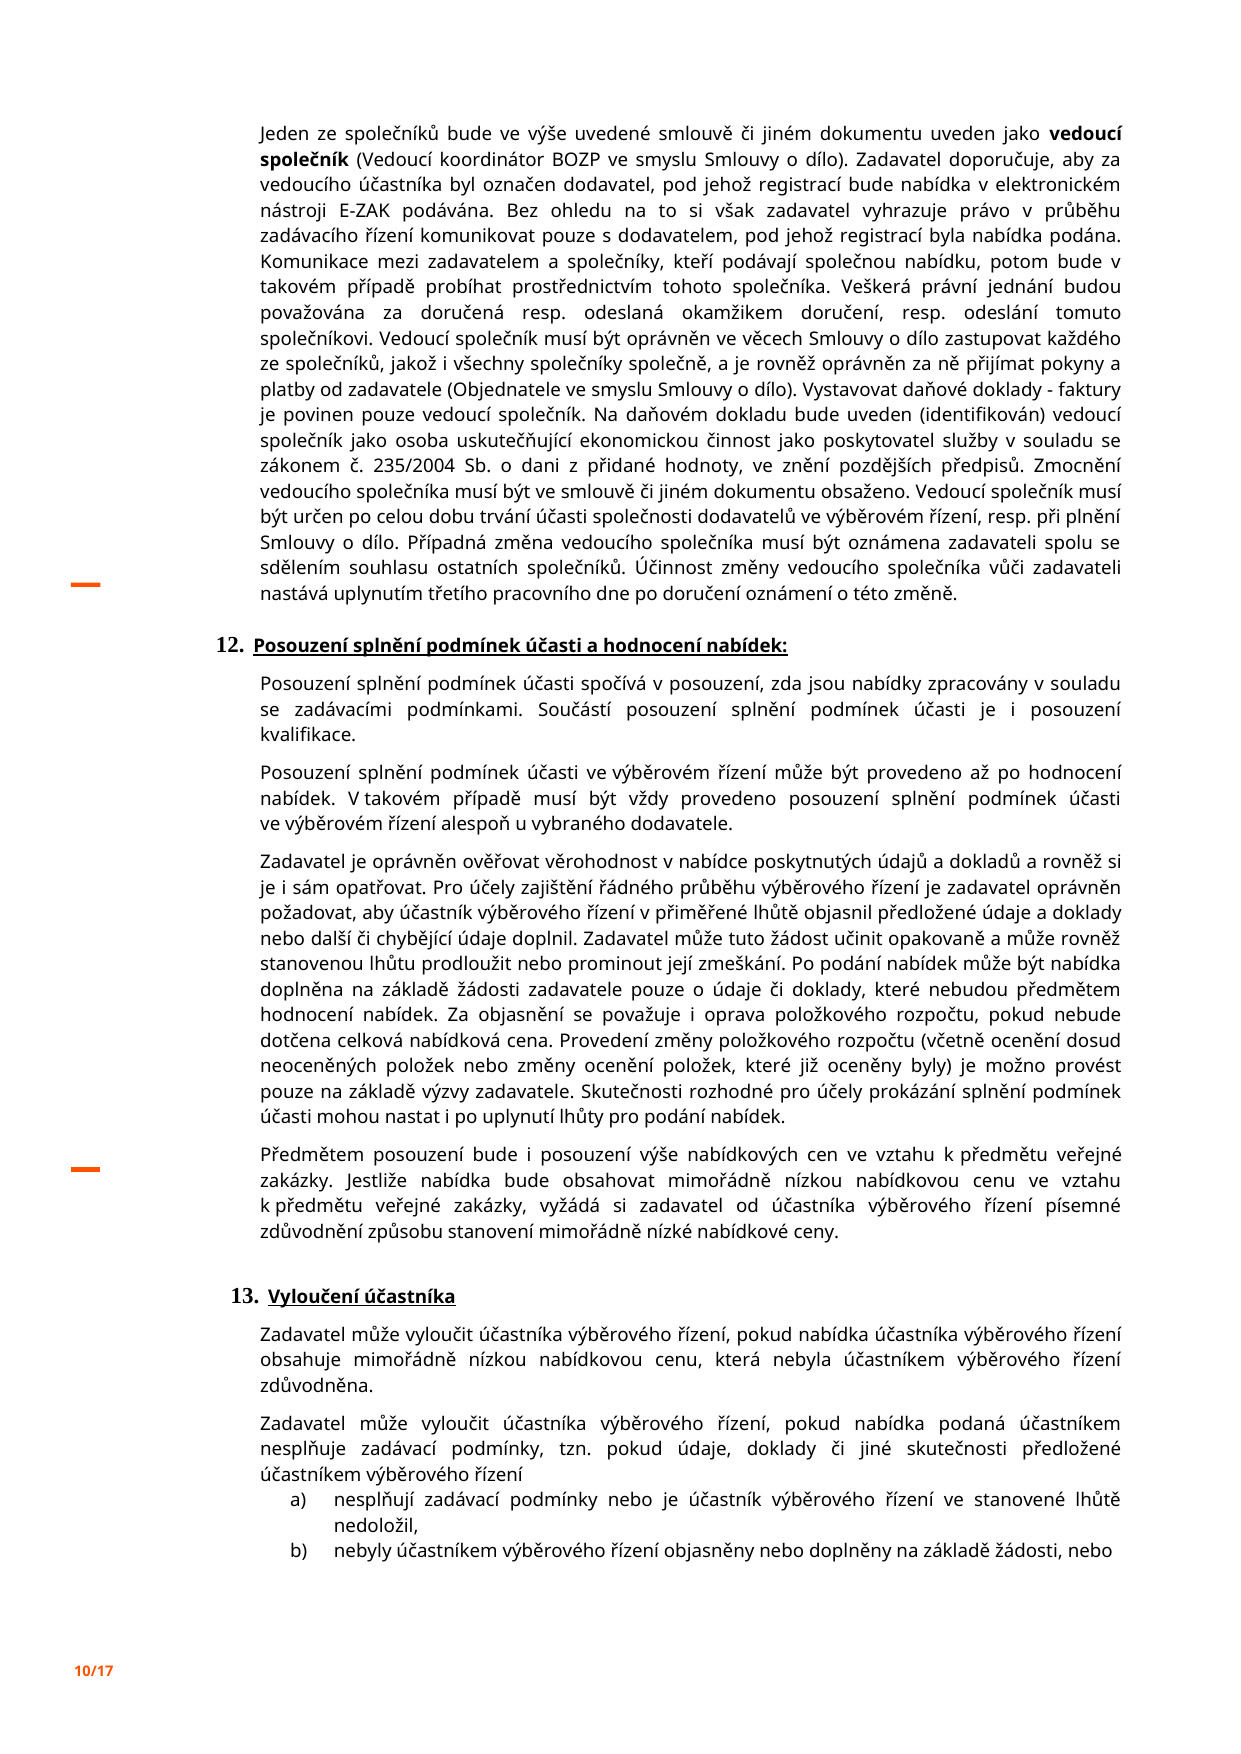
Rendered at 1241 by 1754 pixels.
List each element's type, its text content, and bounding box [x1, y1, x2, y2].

list nebyly účastníkem výběrového řízení objasněny nebo doplněny na základě žádosti, nebo [290, 1538, 1122, 1563]
text Zadavatel může vyloučit účastníka výběrového řízení, pokud nabídka účastníka výběrového řízení obsahuje mimořádně nízkou nabídkovou cenu, která nebyla účastníkem výběrového řízení zdůvodněna. [260, 1321, 1122, 1398]
list Posouzení splnění podmínek účasti a hodnocení nabídek: [216, 631, 1122, 658]
text Zadavatel je oprávněn ověřovat věrohodnost v nabídce poskytnutých údajů a dokladů a rovněž si je i sám opatřovat. Pro účely zajištění řádného průběhu výběrového řízení je zadavatel oprávněn požadovat, aby účastník výběrového řízení v přiměřené lhůtě objasnil předložené údaje a doklady nebo další či chybějící údaje doplnil. Zadavatel může tuto žádost učinit opakovaně a může rovněž stanovenou lhůtu prodloužit nebo prominout její zmeškání. Po podání nabídek může být nabídka doplněna na základě žádosti zadavatele pouze o údaje či doklady, které nebudou předmětem hodnocení nabídek. Za objasnění se považuje i oprava položkového rozpočtu, pokud nebude dotčena celková nabídková cena. Provedení změny položkového rozpočtu (včetně ocenění dosud neoceněných položek nebo změny ocenění položek, které již oceněny byly) je možno provést pouze na základě výzvy zadavatele. Skutečnosti rozhodné pro účely prokázání splnění podmínek účasti mohou nastat i po uplynutí lhůty pro podání nabídek. [260, 848, 1122, 1129]
text Zadavatel může vyloučit účastníka výběrového řízení, pokud nabídka podaná účastníkem nesplňuje zadávací podmínky, tzn. pokud údaje, doklady či jiné skutečnosti předložené účastníkem výběrového řízení [260, 1410, 1122, 1487]
text Předmětem posouzení bude i posouzení výše nabídkových cen ve vztahu k předmětu veřejné zakázky. Jestliže nabídka bude obsahovat mimořádně nízkou nabídkovou cenu ve vztahu k předmětu veřejné zakázky, vyžádá si zadavatel od účastníka výběrového řízení písemné zdůvodnění způsobu stanovení mimořádně nízké nabídkové ceny. [260, 1142, 1122, 1244]
list nesplňují zadávací podmínky nebo je účastník výběrového řízení ve stanovené lhůtě nedoložil, [290, 1487, 1122, 1538]
text Posouzení splnění podmínek účasti ve výběrovém řízení může být provedeno až po hodnocení nabídek. V takovém případě musí být vždy provedeno posouzení splnění podmínek účasti ve výběrovém řízení alespoň u vybraného dodavatele. [260, 759, 1122, 836]
text Jeden ze společníků bude ve výše uvedené smlouvě či jiném dokumentu uveden jako vedoucí společník (Vedoucí koordinátor BOZP ve smyslu Smlouvy o dílo). Zadavatel doporučuje, aby za vedoucího účastníka byl označen dodavatel, pod jehož registrací bude nabídka v elektronickém nástroji E-ZAK podávána. Bez ohledu na to si však zadavatel vyhrazuje právo v průběhu zadávacího řízení komunikovat pouze s dodavatelem, pod jehož registrací byla nabídka podána. Komunikace mezi zadavatelem a společníky, kteří podávají společnou nabídku, potom bude v takovém případě probíhat prostřednictvím tohoto společníka. Veškerá právní jednání budou považována za doručená resp. odeslaná okamžikem doručení, resp. odeslání tomuto společníkovi. Vedoucí společník musí být oprávněn ve věcech Smlouvy o dílo zastupovat každého ze společníků, jakož i všechny společníky společně, a je rovněž oprávněn za ně přijímat pokyny a platby od zadavatele (Objednatele ve smyslu Smlouvy o dílo). Vystavovat daňové doklady - faktury je povinen pouze vedoucí společník. Na daňovém dokladu bude uveden (identifikován) vedoucí společník jako osoba uskutečňující ekonomickou činnost jako poskytovatel služby v souladu se zákonem č. 235/2004 Sb. o dani z přidané hodnoty, ve znění pozdějších předpisů. Zmocnění vedoucího společníka musí být ve smlouvě či jiném dokumentu obsaženo. Vedoucí společník musí být určen po celou dobu trvání účasti společnosti dodavatelů ve výběrovém řízení, resp. při plnění Smlouvy o dílo. Případná změna vedoucího společníka musí být oznámena zadavateli spolu se sdělením souhlasu ostatních společníků. Účinnost změny vedoucího společníka vůči zadavateli nastává uplynutím třetího pracovního dne po doručení oznámení o této změně. [260, 121, 1122, 606]
text Posouzení splnění podmínek účasti spočívá v posouzení, zda jsou nabídky zpracovány v souladu se zadávacími podmínkami. Součástí posouzení splnění podmínek účasti je i posouzení kvalifikace. [260, 670, 1122, 747]
list Vyloučení účastníka [230, 1282, 1122, 1308]
